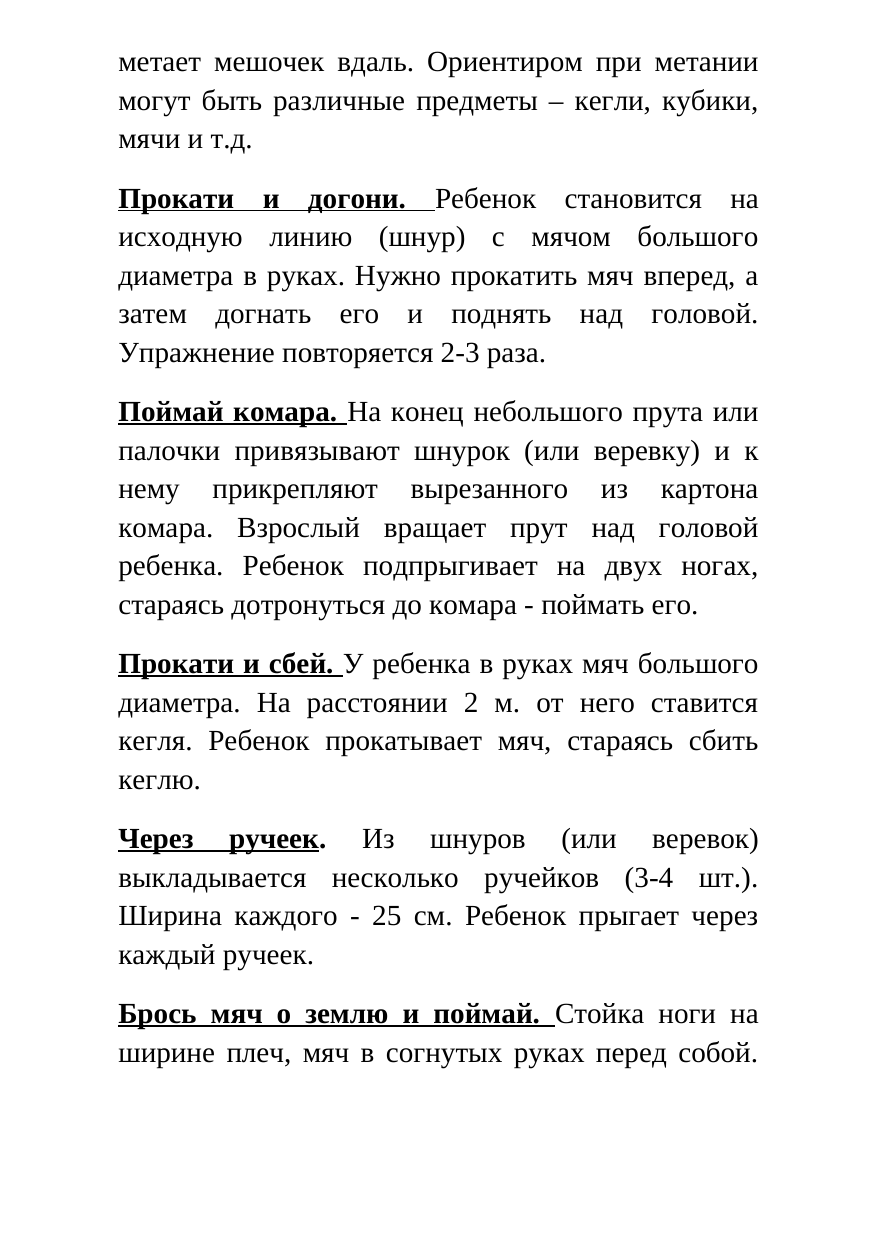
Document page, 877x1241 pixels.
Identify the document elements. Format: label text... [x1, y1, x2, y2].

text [118, 996, 759, 1068]
text Через ручеек. Из шнуров (или веревок) выкладывается несколько ручейков (3-4 шт.). Ширина каждого - 25 см. Ребенок прыгает через каждый ручеек. [118, 821, 759, 971]
text Поймай комара. На конец небольшого прута или палочки привязывают шнурок (или веревку) и к нему прикрепляют вырезанного из картона комара. Взрослый вращает прут над головой ребенка. Ребенок подпрыгивает на двух ногах, стараясь дотронуться до комара - поймать его. [118, 394, 759, 621]
text Прокати и догони. Ребенок становится на исходную линию (шнур) с мячом большого диаметра в руках. Нужно прокатить мяч вперед, а затем догнать его и поднять над головой. Упражнение повторяется 2-3 раза. [118, 181, 759, 368]
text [118, 44, 759, 155]
text Прокати и сбей. У ребенка в руках мяч большого диаметра. На расстоянии 2 м. от него ставится кегля. Ребенок прокатывает мяч, стараясь сбить кеглю. [118, 646, 759, 796]
